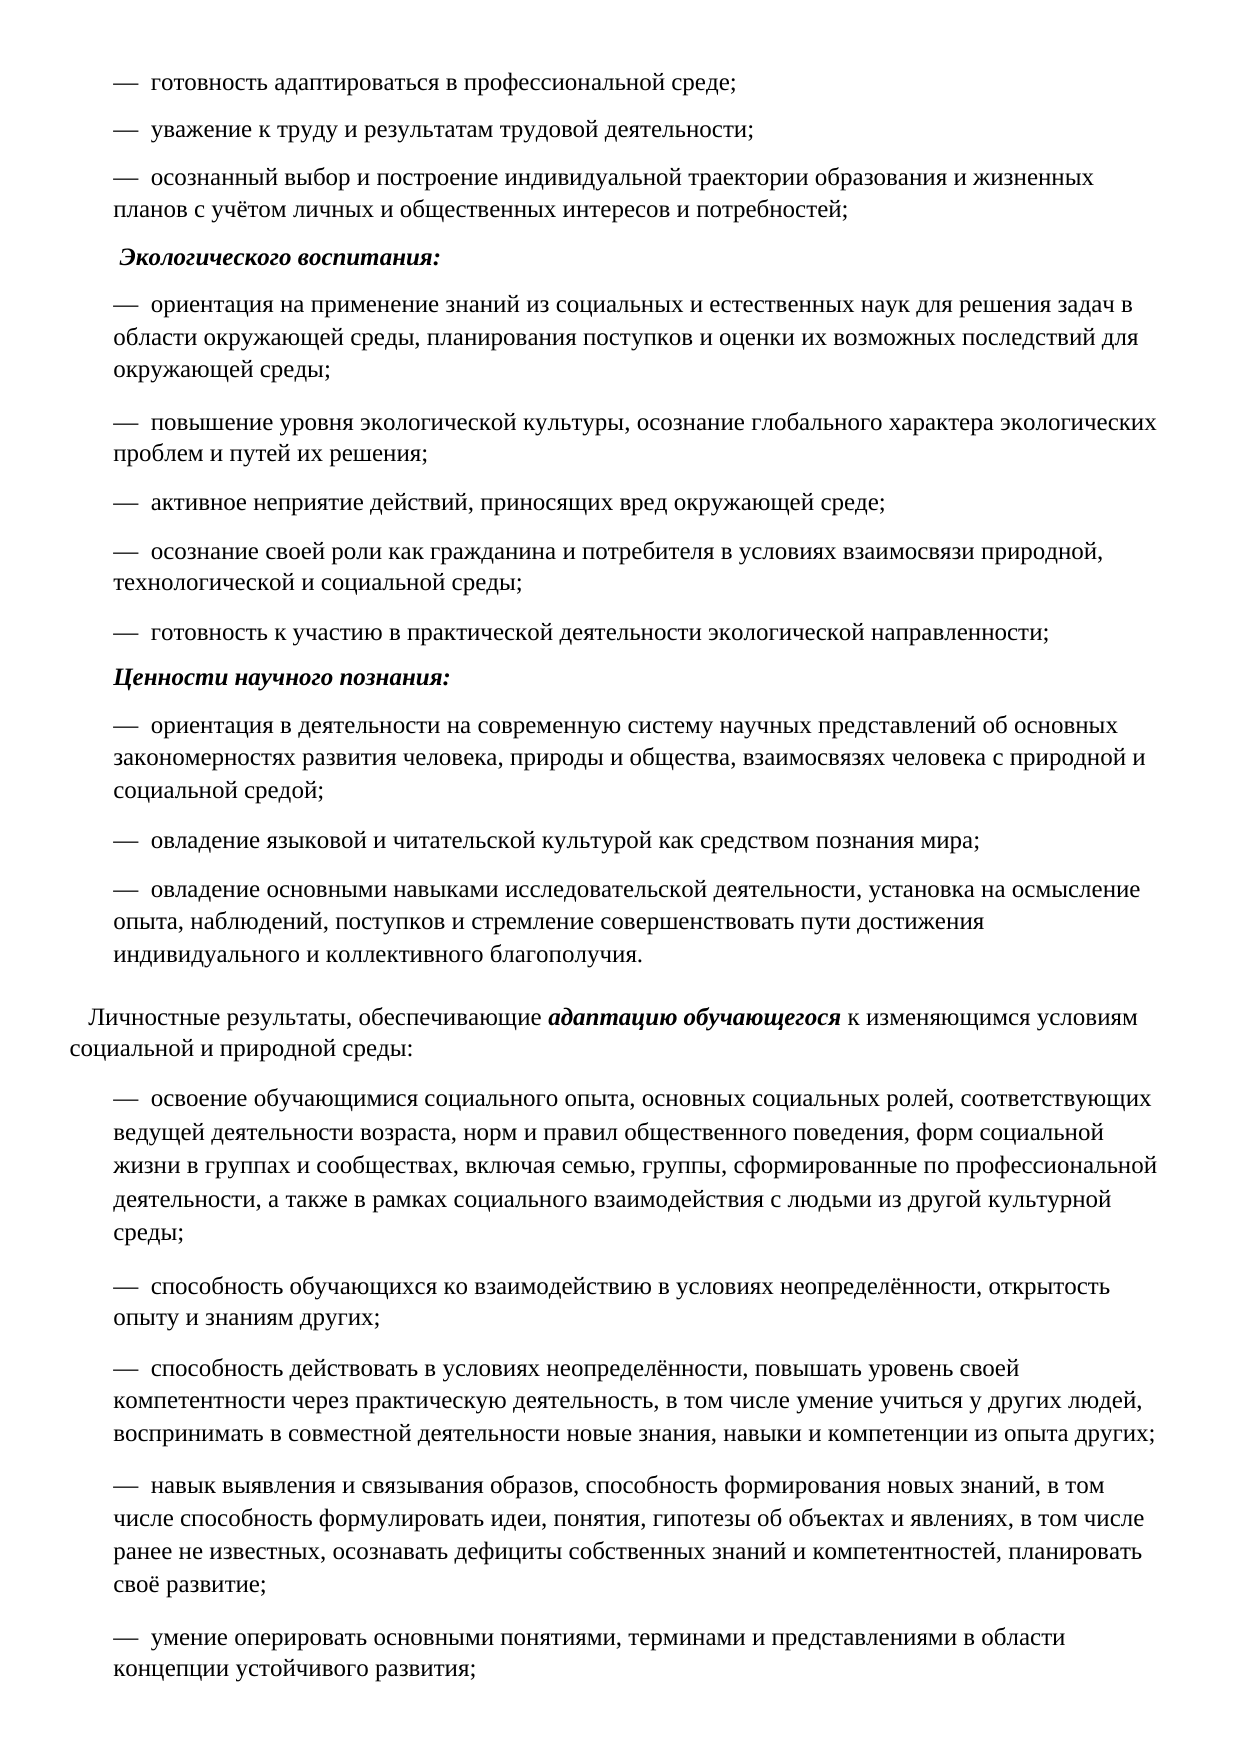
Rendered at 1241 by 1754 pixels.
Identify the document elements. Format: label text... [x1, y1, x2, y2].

text — осознанный выбор и построение индивидуальной траектории образования и жизненных планов с учётом личных и общественных интересов и потребностей; [113, 162, 1100, 222]
text — навык выявления и связывания образов, способность формирования новых знаний, в том числе способность формулировать идеи, понятия, гипотезы об объектах и явлениях, в том числе ранее не известных, осознавать дефициты собственных знаний и компетентностей, планировать своё развитие; [113, 1470, 1160, 1598]
text Личностные результаты, обеспечивающие адаптацию обучающегося к изменяющимся условиям социальной и природной среды: [69, 1002, 1145, 1062]
text Экологического воспитания: [113, 243, 1160, 271]
text — способность действовать в условиях неопределённости, повышать уровень своей компетентности через практическую деятельность, в том числе умение учиться у других людей, воспринимать в совместной деятельности новые знания, навыки и компетенции из опыта других; [113, 1353, 1160, 1447]
text — овладение языковой и читательской культурой как средством познания мира; [113, 827, 1160, 854]
text — ориентация в деятельности на современную систему научных представлений об основных закономерностях развития человека, природы и общества, взаимосвязях человека с природной и социальной средой; [113, 710, 1160, 803]
text — уважение к труду и результатам трудовой деятельности; [113, 115, 1160, 143]
text — умение оперировать основными понятиями, терминами и представлениями в области концепции устойчивого развития; [113, 1622, 1070, 1682]
text — освоение обучающимися социального опыта, основных социальных ролей, соответствующих ведущей деятельности возраста, норм и правил общественного поведения, форм социальной жизни в группах и сообществах, включая семью, группы, сформированные по профессиональной деятельности, а также в рамках социального взаимодействия с людьми из другой культурной среды; [113, 1083, 1160, 1246]
text — готовность адаптироваться в профессиональной среде; [113, 68, 1160, 96]
text — ориентация на применение знаний из социальных и естественных наук для решения задач в области окружающей среды, планирования поступков и оценки их возможных последствий для окружающей среды; [113, 289, 1145, 383]
text Ценности научного познания: [107, 664, 1160, 691]
text — активное неприятие действий, приносящих вред окружающей среде; [113, 489, 1160, 516]
text — осознание своей роли как гражданина и потребителя в условиях взаимосвязи природной, технологической и социальной среды; [113, 536, 1115, 596]
text — способность обучающихся ко взаимодействию в условиях неопределённости, открытость опыту и знаниям других; [113, 1271, 1115, 1331]
text — готовность к участию в практической деятельности экологической направленности; [113, 618, 1160, 646]
text — повышение уровня экологической культуры, осознание глобального характера экологических проблем и путей их решения; [113, 407, 1160, 467]
text — овладение основными навыками исследовательской деятельности, установка на осмысление опыта, наблюдений, поступков и стремление совершенствовать пути достижения индивидуального и коллективного благополучия. [113, 874, 1145, 967]
